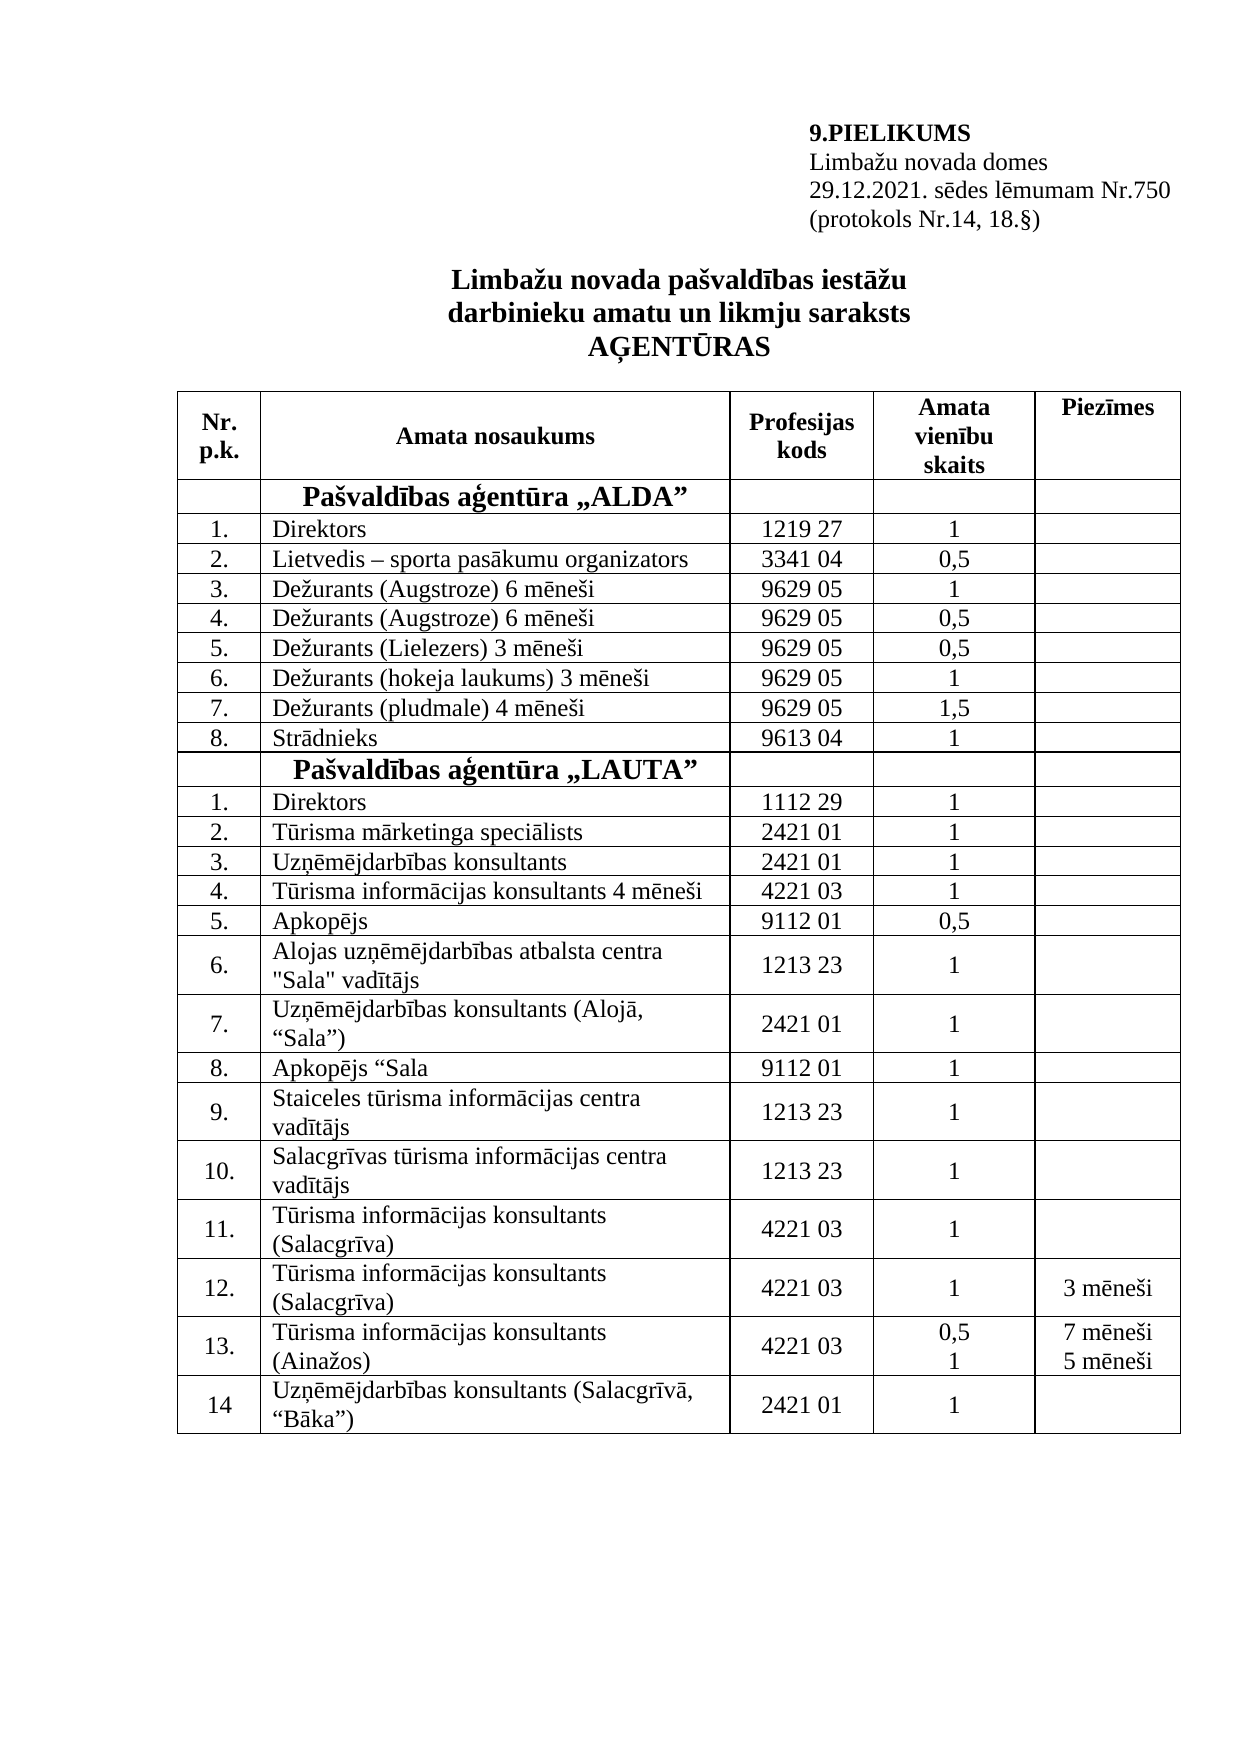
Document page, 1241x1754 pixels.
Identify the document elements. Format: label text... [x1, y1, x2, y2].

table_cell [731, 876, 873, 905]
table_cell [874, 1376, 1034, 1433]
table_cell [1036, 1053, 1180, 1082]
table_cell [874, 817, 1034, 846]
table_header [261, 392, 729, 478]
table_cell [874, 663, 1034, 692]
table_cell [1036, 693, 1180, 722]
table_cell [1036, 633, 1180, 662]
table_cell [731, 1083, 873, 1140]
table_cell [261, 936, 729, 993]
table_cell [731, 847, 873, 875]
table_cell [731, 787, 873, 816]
text 9.Pielikums [809, 118, 1181, 147]
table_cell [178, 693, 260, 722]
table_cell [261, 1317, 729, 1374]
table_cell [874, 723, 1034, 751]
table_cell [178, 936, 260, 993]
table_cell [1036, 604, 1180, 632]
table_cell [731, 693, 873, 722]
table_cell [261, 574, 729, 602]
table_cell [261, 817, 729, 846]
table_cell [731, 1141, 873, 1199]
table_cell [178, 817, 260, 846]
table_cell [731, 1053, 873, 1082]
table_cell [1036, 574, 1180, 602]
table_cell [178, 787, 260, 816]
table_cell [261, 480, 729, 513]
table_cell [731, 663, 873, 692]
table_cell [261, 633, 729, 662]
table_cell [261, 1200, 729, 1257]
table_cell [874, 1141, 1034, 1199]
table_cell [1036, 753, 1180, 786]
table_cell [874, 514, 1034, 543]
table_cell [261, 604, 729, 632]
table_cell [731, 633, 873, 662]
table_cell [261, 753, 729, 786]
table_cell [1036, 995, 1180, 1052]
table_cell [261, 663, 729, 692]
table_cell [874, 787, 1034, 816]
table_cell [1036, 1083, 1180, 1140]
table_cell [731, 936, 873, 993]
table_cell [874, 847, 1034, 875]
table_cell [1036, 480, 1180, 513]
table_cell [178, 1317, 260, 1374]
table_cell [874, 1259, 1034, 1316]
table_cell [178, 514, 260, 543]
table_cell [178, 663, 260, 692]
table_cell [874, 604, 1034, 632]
text darbinieku amatu un likmju saraksts [177, 295, 1181, 329]
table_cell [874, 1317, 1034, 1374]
text Limbažu novada domes [809, 147, 1181, 176]
text AĢENTŪRAS [177, 329, 1181, 362]
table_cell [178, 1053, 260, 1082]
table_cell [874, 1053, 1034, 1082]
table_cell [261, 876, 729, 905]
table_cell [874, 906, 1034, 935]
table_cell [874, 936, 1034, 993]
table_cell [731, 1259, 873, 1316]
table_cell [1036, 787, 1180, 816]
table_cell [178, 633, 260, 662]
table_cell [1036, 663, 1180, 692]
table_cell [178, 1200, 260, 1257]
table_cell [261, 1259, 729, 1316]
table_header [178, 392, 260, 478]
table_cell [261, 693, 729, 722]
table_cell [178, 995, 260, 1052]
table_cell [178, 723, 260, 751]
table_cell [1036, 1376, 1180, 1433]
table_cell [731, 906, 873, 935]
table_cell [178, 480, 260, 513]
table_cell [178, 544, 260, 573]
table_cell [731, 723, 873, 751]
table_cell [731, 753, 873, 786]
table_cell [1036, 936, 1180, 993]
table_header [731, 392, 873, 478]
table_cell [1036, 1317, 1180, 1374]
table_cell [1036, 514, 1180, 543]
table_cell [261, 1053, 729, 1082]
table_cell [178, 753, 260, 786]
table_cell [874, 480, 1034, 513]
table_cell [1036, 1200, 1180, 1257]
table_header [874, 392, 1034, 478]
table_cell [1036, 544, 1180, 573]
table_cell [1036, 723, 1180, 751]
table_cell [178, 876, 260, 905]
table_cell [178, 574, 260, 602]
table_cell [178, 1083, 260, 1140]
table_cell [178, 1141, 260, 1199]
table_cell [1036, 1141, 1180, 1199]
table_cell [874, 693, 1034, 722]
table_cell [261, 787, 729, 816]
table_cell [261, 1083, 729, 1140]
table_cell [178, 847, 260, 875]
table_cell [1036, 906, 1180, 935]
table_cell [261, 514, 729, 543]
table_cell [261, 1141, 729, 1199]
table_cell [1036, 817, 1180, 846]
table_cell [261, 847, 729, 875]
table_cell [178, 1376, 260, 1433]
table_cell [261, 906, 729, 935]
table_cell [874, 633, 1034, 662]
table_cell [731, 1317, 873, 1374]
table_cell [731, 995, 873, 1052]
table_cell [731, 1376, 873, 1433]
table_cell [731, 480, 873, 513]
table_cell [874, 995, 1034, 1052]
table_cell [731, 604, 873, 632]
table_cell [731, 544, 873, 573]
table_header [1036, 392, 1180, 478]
text 29.12.2021. sēdes lēmumam Nr.750 (protokols Nr.14, 18.§) [809, 176, 1181, 233]
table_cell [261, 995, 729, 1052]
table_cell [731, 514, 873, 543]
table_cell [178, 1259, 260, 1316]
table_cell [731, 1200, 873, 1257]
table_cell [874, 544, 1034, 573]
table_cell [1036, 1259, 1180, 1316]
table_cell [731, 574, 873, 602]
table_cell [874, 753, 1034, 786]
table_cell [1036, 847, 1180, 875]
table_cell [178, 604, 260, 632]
text Limbažu novada pašvaldības iestāžu [177, 262, 1181, 295]
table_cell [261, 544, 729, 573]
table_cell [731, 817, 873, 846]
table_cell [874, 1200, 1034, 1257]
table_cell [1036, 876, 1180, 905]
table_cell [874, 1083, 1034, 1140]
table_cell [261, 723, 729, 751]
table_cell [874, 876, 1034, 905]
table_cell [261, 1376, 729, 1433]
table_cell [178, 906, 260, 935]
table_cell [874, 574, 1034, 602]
